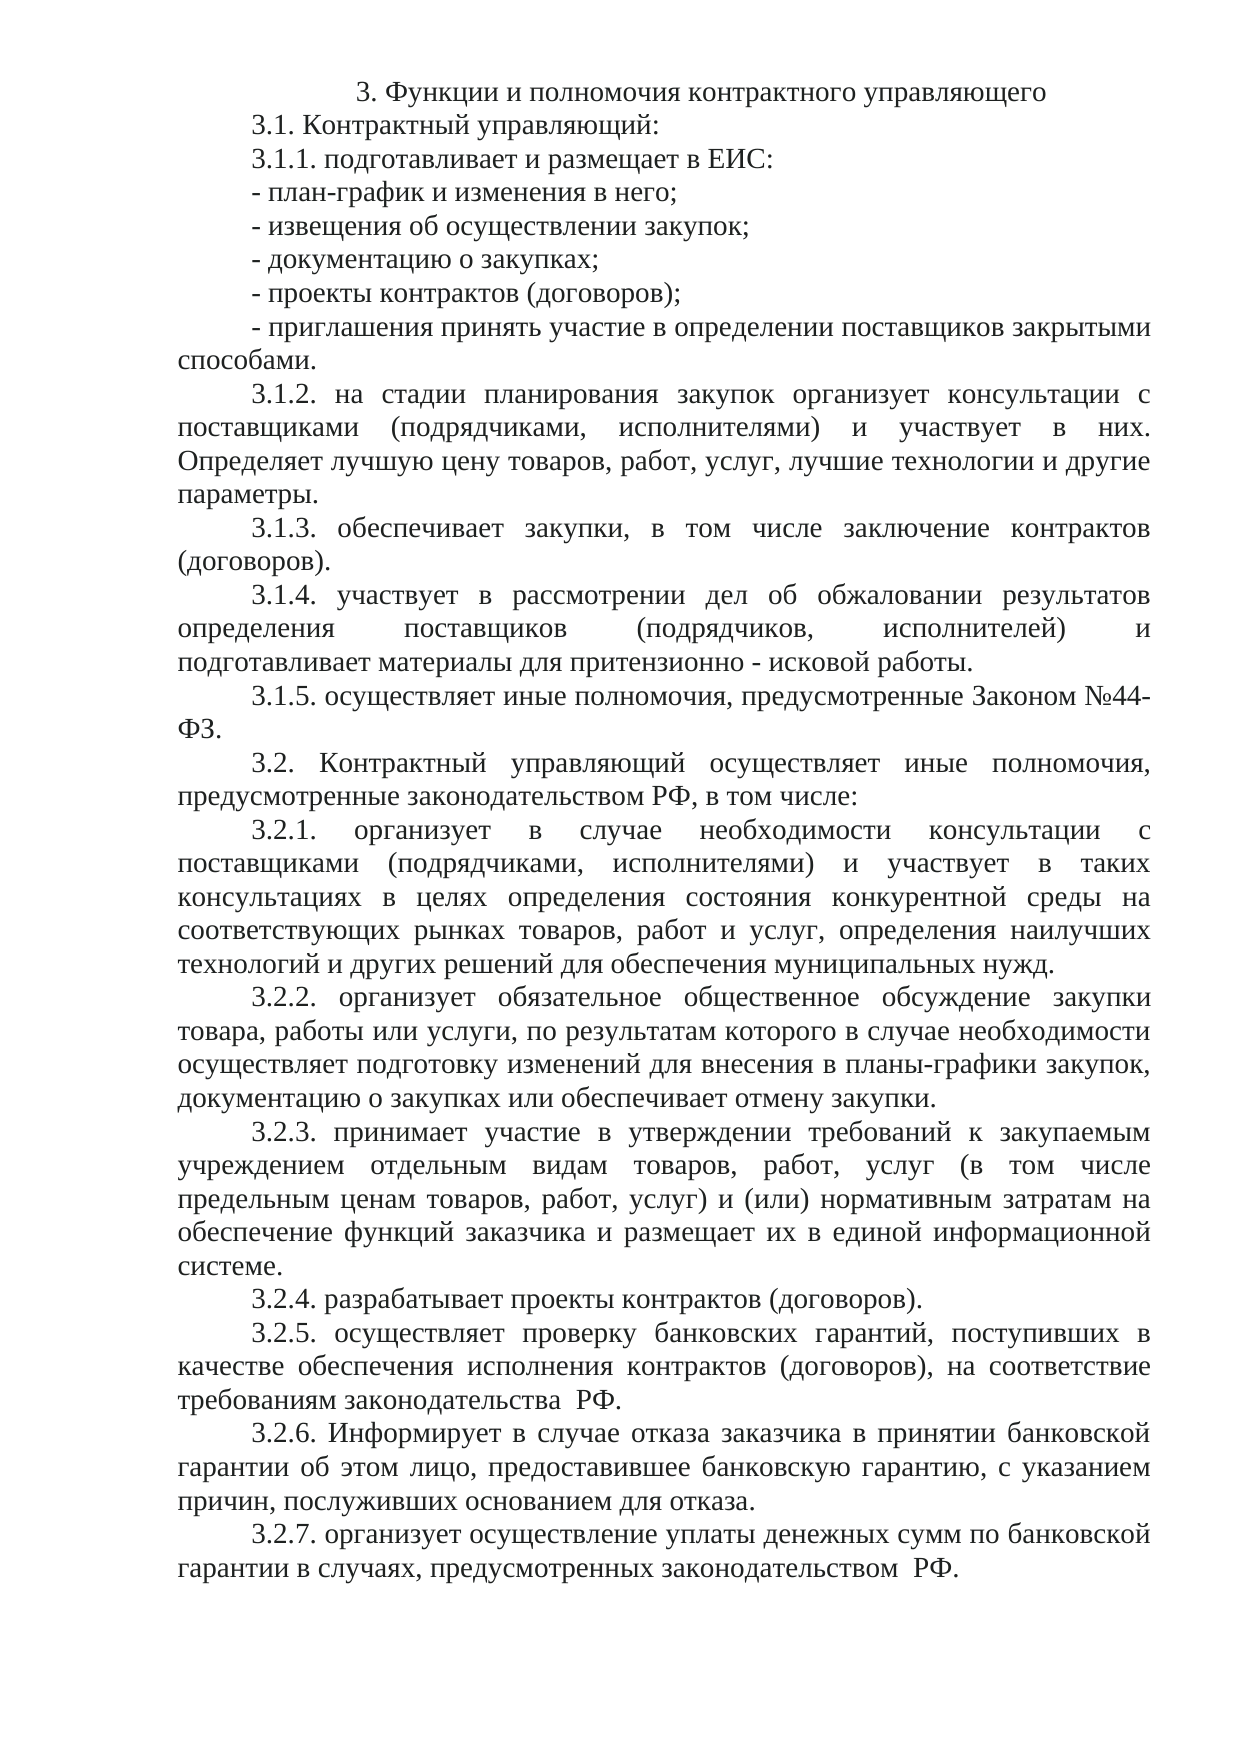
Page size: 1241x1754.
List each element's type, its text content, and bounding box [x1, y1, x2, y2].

text - проекты контрактов (договоров); [177, 275, 1152, 309]
text 3.1. Контрактный управляющий: [177, 107, 1152, 141]
text 3.1.2. на стадии планирования закупок организует консультации с поставщиками (подрядчиками, исполнителями) и участвует в них. Определяет лучшую цену товаров, работ, услуг, лучшие технологии и другие параметры. [177, 376, 1152, 510]
text 3.1.3. обеспечивает закупки, в том числе заключение контрактов (договоров). [177, 510, 1152, 577]
text 3.2. Контрактный управляющий осуществляет иные полномочия, предусмотренные законодательством РФ, в том числе: [177, 745, 1152, 812]
text - документацию о закупках; [177, 242, 1152, 275]
text 3.2.7. организует осуществление уплаты денежных сумм по банковской гарантии в случаях, предусмотренных законодательством РФ. [177, 1516, 1152, 1583]
text 3.2.1. организует в случае необходимости консультации с поставщиками (подрядчиками, исполнителями) и участвует в таких консультациях в целях определения состояния конкурентной среды на соответствующих рынках товаров, работ и услуг, определения наилучших технологий и других решений для обеспечения муниципальных нужд. [177, 812, 1152, 979]
text - извещения об осуществлении закупок; [177, 208, 1152, 242]
text 3.1.5. осуществляет иные полномочия, предусмотренные Законом №44-ФЗ. [177, 678, 1152, 745]
text - приглашения принять участие в определении поставщиков закрытыми способами. [177, 309, 1152, 376]
text 3.2.5. осуществляет проверку банковских гарантий, поступивших в качестве обеспечения исполнения контрактов (договоров), на соответствие требованиям законодательства РФ. [177, 1315, 1152, 1416]
text 3.1.1. подготавливает и размещает в ЕИС: [177, 141, 1152, 174]
text 3.2.3. принимает участие в утверждении требований к закупаемым учреждением отдельным видам товаров, работ, услуг (в том числе предельным ценам товаров, работ, услуг) и (или) нормативным затратам на обеспечение функций заказчика и размещает их в единой информационной системе. [177, 1114, 1152, 1281]
text 3.2.2. организует обязательное общественное обсуждение закупки товара, работы или услуги, по результатам которого в случае необходимости осуществляет подготовку изменений для внесения в планы-графики закупок, документацию о закупках или обеспечивает отмену закупки. [177, 979, 1152, 1114]
text 3.2.4. разрабатывает проекты контрактов (договоров). [177, 1281, 1152, 1315]
text 3.1.4. участвует в рассмотрении дел об обжаловании результатов определения поставщиков (подрядчиков, исполнителей) и подготавливает материалы для притензионно - исковой работы. [177, 577, 1152, 678]
text 3. Функции и полномочия контрактного управляющего [177, 74, 1152, 107]
text 3.2.6. Информирует в случае отказа заказчика в принятии банковской гарантии об этом лицо, предоставившее банковскую гарантию, с указанием причин, послуживших основанием для отказа. [177, 1416, 1152, 1516]
text - план-график и изменения в него; [177, 174, 1152, 208]
